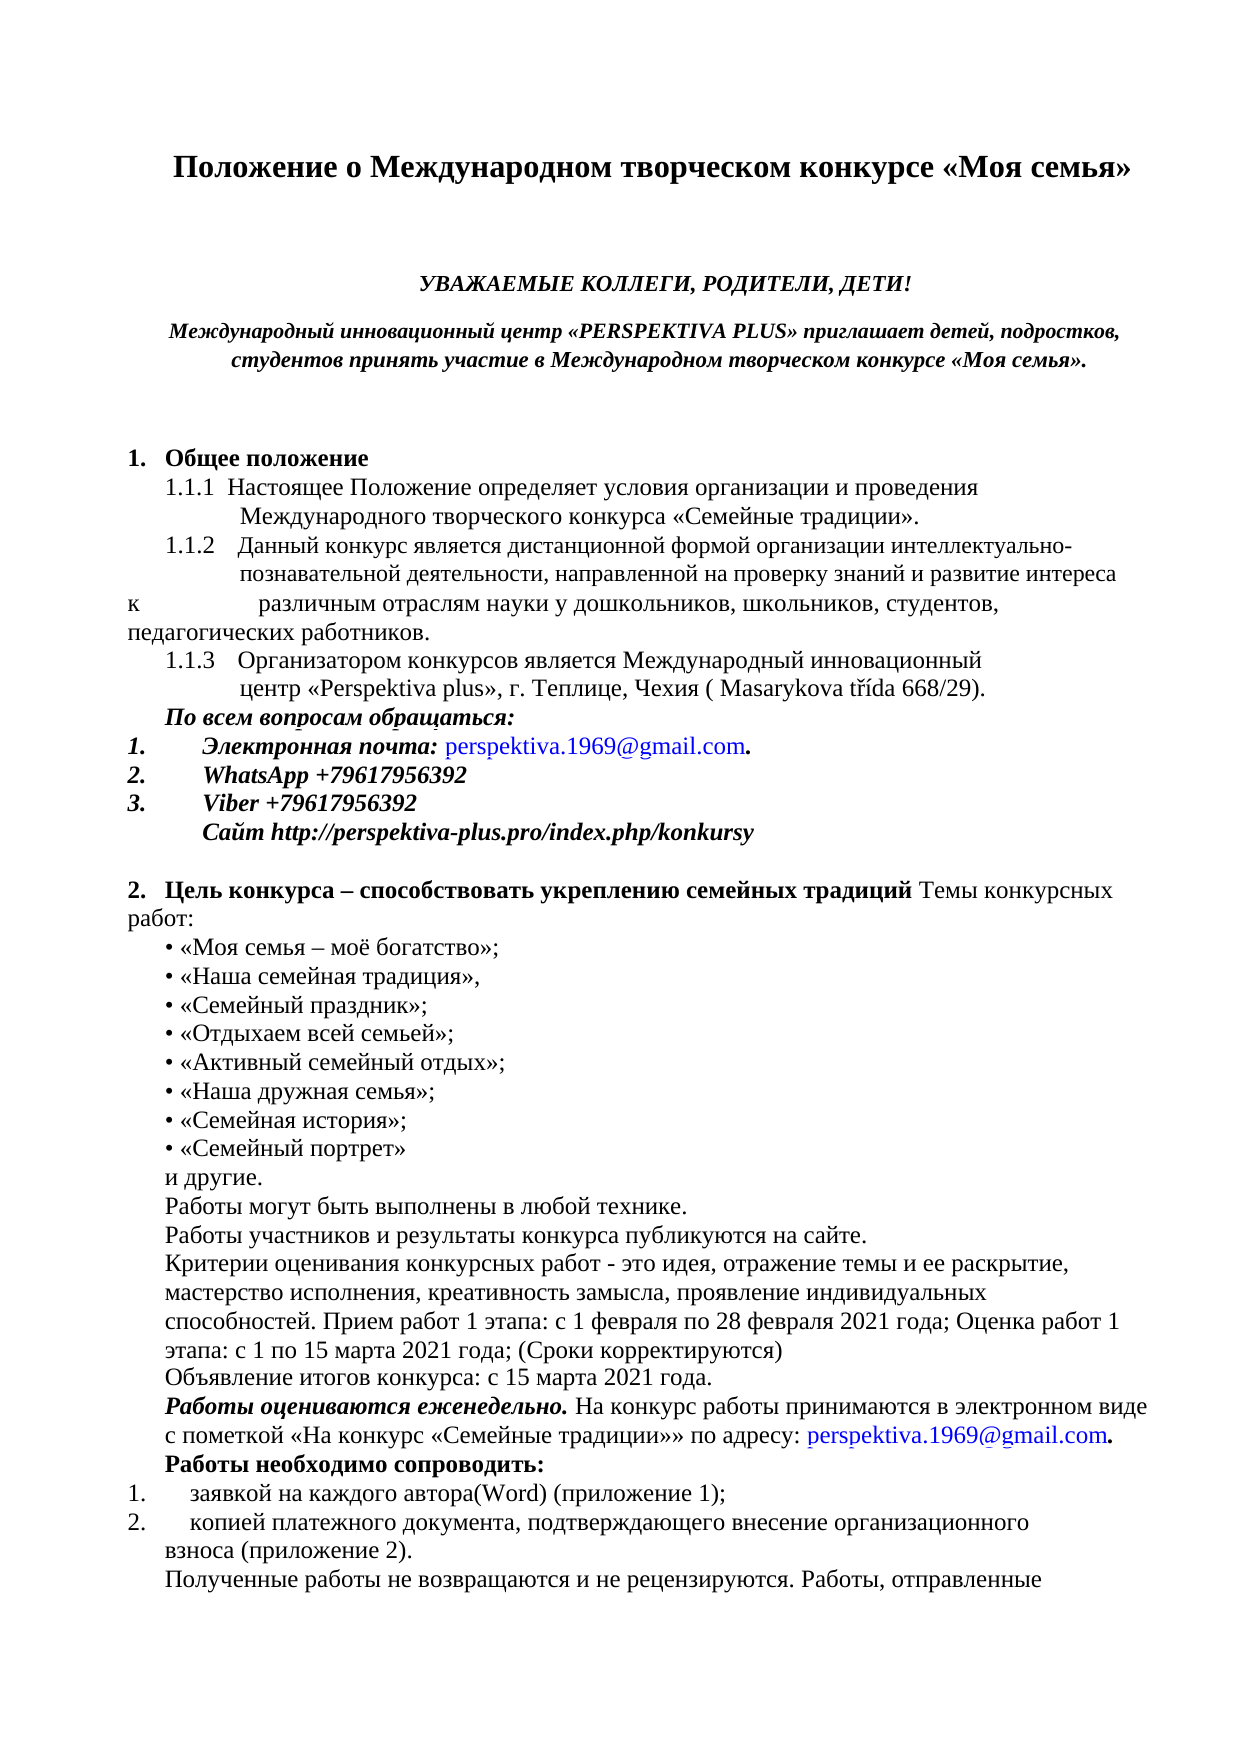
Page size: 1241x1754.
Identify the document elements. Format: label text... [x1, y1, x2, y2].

list копией платежного документа, подтверждающего внесение организационного [127, 1507, 1159, 1535]
text Международный инновационный центр «PERSPEKTIVA PLUS» приглашает детей, подростков, [169, 318, 1159, 344]
text Работы могут быть выполнены в любой технике. [164, 1191, 1159, 1220]
text Положение о Международном творческом конкурсе «Моя семья» [173, 147, 1159, 184]
text Международного творческого конкурса «Семейные традиции». [239, 501, 1159, 530]
text • «Отдыхаем всей семьей»; [164, 1018, 1159, 1047]
text Полученные работы не возвращаются и не рецензируются. Работы, отправленные [164, 1564, 1159, 1593]
text УВАЖАЕМЫЕ КОЛЛЕГИ, РОДИТЕЛИ, ДЕТИ! [419, 270, 1159, 296]
text 1.1.2 Данный конкурс является дистанционной формой организации интеллектуально-познавательной деятельности, направленной на проверку знаний и развитие интереса [165, 530, 1155, 587]
text Работы участников и результаты конкурса публикуются на сайте. [164, 1220, 1159, 1248]
list WhatsApp +79617956392 [127, 760, 1159, 788]
text • «Моя семья – моё богатство»; [164, 932, 1159, 961]
text Объявление итогов конкурса: с 15 марта 2021 года. [164, 1363, 1159, 1391]
text • «Семейный портрет» и другие. [164, 1133, 407, 1191]
list Общее положение [127, 443, 1159, 472]
text Критерии оценивания конкурсных работ - это идея, отражение темы и ее раскрытие, мастерство исполнения, креативность замысла, проявление индивидуальных способностей. Прием работ 1 этапа: с 1 февраля по 28 февраля 2021 года; Оценка работ 1 этапа: с 1 по 15 марта 2021 года; (Сроки корректируются) [164, 1248, 1144, 1363]
list Электронная почта: perspektiva.1969@gmail.com. [127, 731, 1159, 760]
text Работы оцениваются еженедельно. На конкурс работы принимаются в электронном виде с пометкой «На конкурс «Семейные традиции»» по адресу: perspektiva.1969@gmail.com. Работы необходимо сопроводить: [164, 1391, 1159, 1478]
text • «Активный семейный отдых»; [164, 1047, 1159, 1076]
text • «Семейный праздник»; [164, 990, 1159, 1018]
list Viber +79617956392 [127, 788, 1159, 817]
text студентов принять участие в Международном творческом конкурсе «Моя семья». [231, 346, 1159, 373]
text 1.1.1 Настоящее Положение определяет условия организации и проведения [164, 472, 1159, 501]
text По всем вопросам обращаться: [164, 702, 1159, 731]
list различным отраслям науки у дошкольников, школьников, студентов, педагогических работников. [127, 588, 1159, 646]
text 1.1.3 Организатором конкурсов является Международный инновационный центр «Perspektiva plus», г. Теплице, Чехия ( Masarykova třída 668/29). [165, 646, 1048, 702]
text • «Наша дружная семья»; [164, 1076, 1159, 1105]
text Сайт http://perspektiva-plus.pro/index.php/konkursy [202, 817, 1159, 846]
text • «Наша семейная традиция», [164, 961, 1159, 990]
list Цель конкурса – способствовать укреплению семейных традиций Темы конкурсных работ: [127, 875, 1159, 932]
text взноса (приложение 2). [164, 1535, 1159, 1564]
text • «Семейная история»; [164, 1105, 1159, 1133]
list заявкой на каждого автора(Word) (приложение 1); [127, 1478, 1159, 1507]
